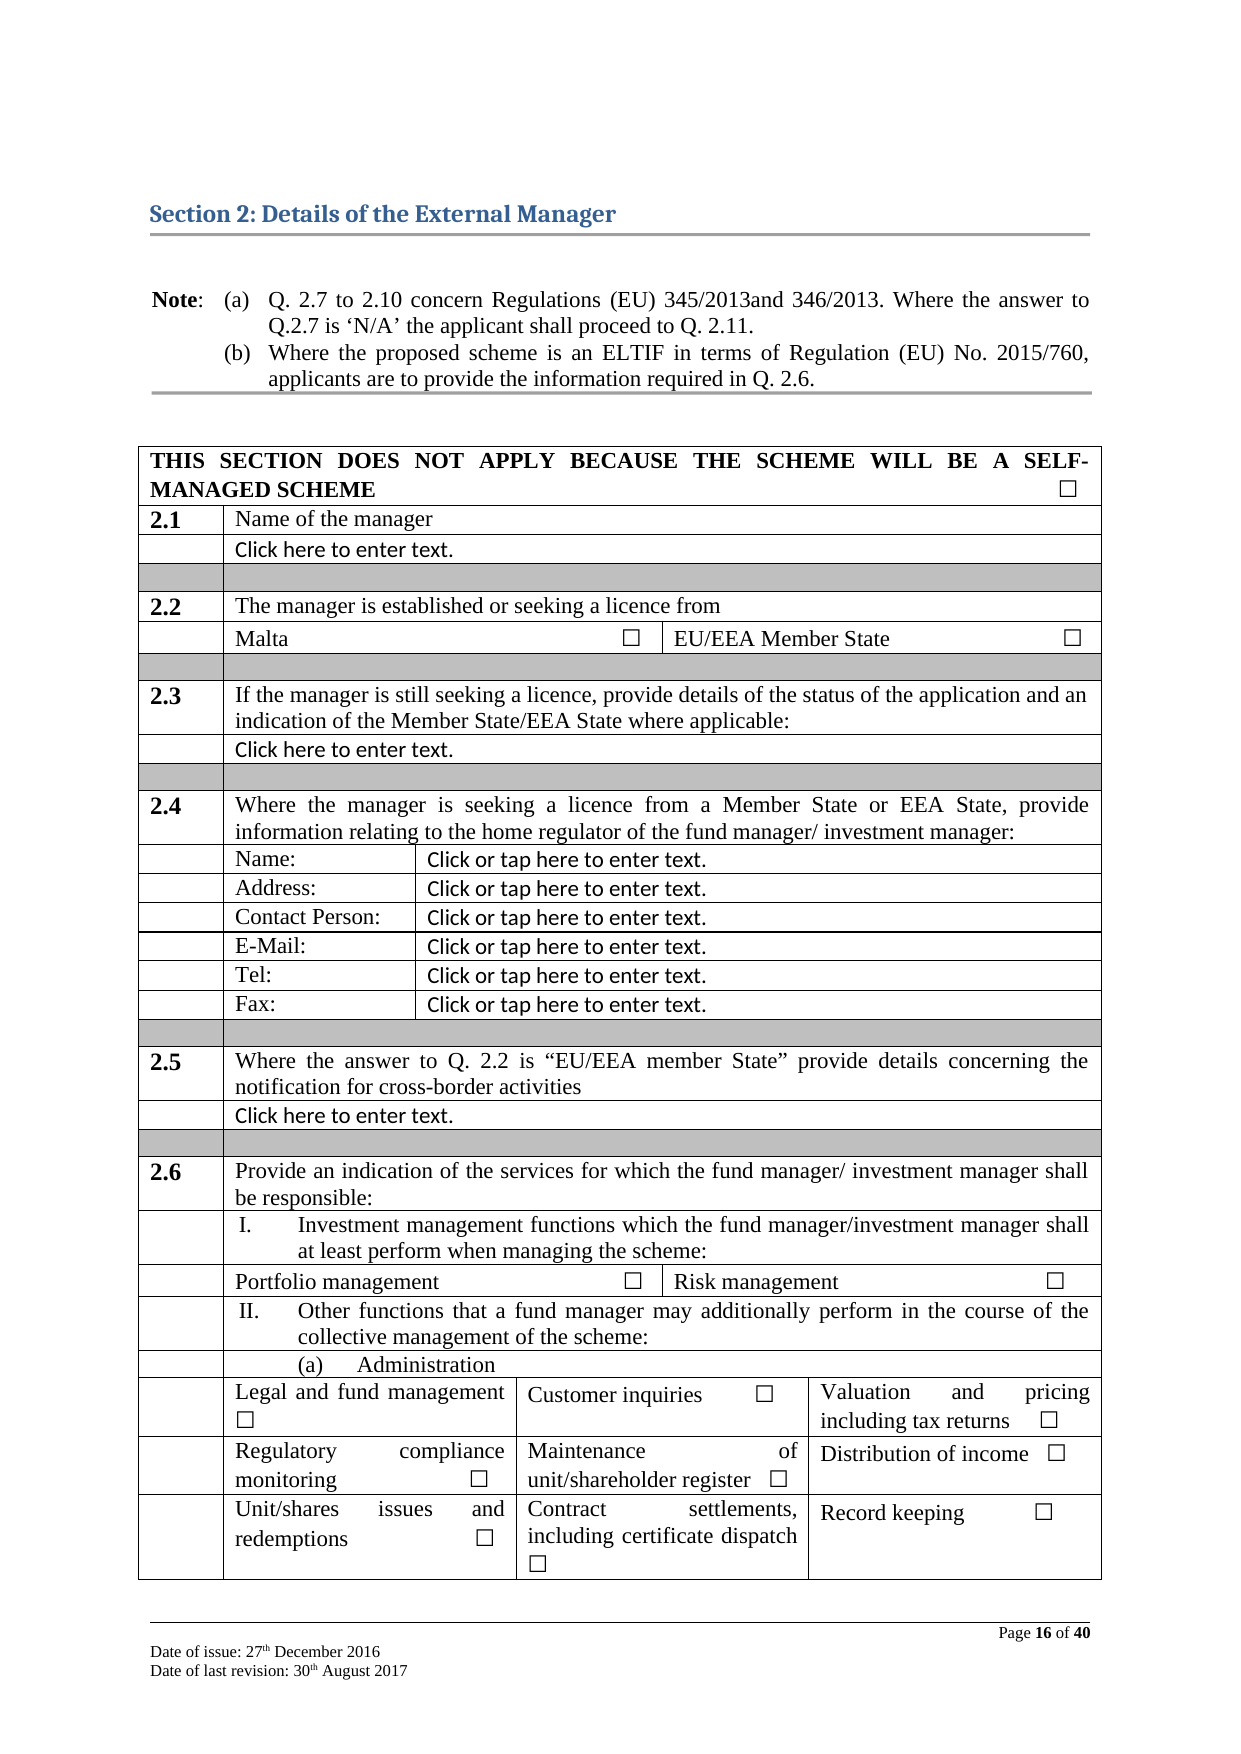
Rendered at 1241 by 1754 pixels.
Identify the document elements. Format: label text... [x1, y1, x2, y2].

table_cell [139, 1437, 223, 1494]
table_cell Provide an indication of the services for which the fund manager/ investment manager shall be responsible: [224, 1157, 1101, 1210]
table_cell [139, 1047, 223, 1100]
table_cell Administration [224, 1351, 1101, 1377]
table_cell [139, 1211, 223, 1264]
table_cell Distribution of income [809, 1437, 1101, 1494]
table_cell [139, 1130, 223, 1156]
table_cell Risk management [663, 1265, 1101, 1296]
table_cell [139, 791, 223, 844]
table_cell [224, 1020, 1101, 1046]
table_cell Where the manager is seeking a licence from a Member State or EEA State, provide information relating to the home regulator of the fund manager/ investment manager: [224, 791, 1101, 844]
table_cell [139, 681, 223, 734]
table_cell Other functions that a fund manager may additionally perform in the course of the collective management of the scheme: [224, 1297, 1101, 1350]
table_cell Investment management functions which the fund manager/investment manager shall at least perform when managing the scheme: [224, 1211, 1101, 1264]
table_cell Tel: [224, 961, 415, 989]
table_cell [224, 764, 1101, 790]
table_cell [224, 1130, 1101, 1156]
table_cell Legal and fund management [224, 1378, 516, 1436]
table_cell Record keeping [809, 1495, 1101, 1579]
table_cell [416, 874, 1101, 902]
table_cell [139, 1378, 223, 1436]
table_cell Maintenance of unit/shareholder register [517, 1437, 808, 1494]
table_cell [139, 735, 223, 763]
table_cell [139, 1351, 223, 1377]
table_cell [139, 564, 223, 591]
table_cell [139, 1101, 223, 1129]
table_cell [139, 961, 223, 989]
table_cell [224, 535, 1101, 563]
table_header THIS SECTION DOES NOT APPLY BECAUSE THE SCHEME WILL BE A SELF-MANAGED SCHEME [139, 447, 1101, 504]
table_cell Name of the manager [224, 506, 1101, 534]
table_cell If the manager is still seeking a licence, provide details of the status of the application and an indication of the Member State/EEA State where applicable: [224, 681, 1101, 734]
table_cell Unit/shares issues and redemptions [224, 1495, 516, 1579]
table_cell Regulatory compliance monitoring [224, 1437, 516, 1494]
table_cell [139, 1495, 223, 1579]
table_cell Portfolio management [224, 1265, 662, 1296]
table_cell Valuation and pricing including tax returns [809, 1378, 1101, 1436]
table_cell Contact Person: [224, 903, 415, 931]
table_cell [139, 1020, 223, 1046]
table_cell [139, 874, 223, 902]
text Note: (a) Q. 2.7 to 2.10 concern Regulations (EU) 345/2013and 346/2013. Where the answer to Q.2.7 is ‘N/A’ the applicant shall proceed to Q. 2.11. [152, 286, 1090, 339]
table_cell Contract settlements, including certificate dispatch [517, 1495, 808, 1579]
table_cell [139, 903, 223, 931]
table_cell [139, 764, 223, 790]
list Where the proposed scheme is an ELTIF in terms of Regulation (EU) No. 2015/760, applicants are to provide the information required in Q. 2.6. [224, 339, 1090, 391]
table_cell E-Mail: [224, 933, 415, 960]
table_cell Name: [224, 845, 415, 873]
table_cell [224, 654, 1101, 680]
table_cell [139, 991, 223, 1018]
table_cell Where the answer to Q. 2.2 is “EU/EEA member State” provide details concerning the notification for cross-border activities [224, 1047, 1101, 1100]
table_cell [139, 592, 223, 621]
table_cell Fax: [224, 991, 415, 1018]
table_cell [139, 654, 223, 680]
table_cell [139, 933, 223, 960]
table_cell Address: [224, 874, 415, 902]
subtitle Section 2: Details of the External Manager [150, 200, 1090, 229]
table_cell EU/EEA Member State [663, 622, 1101, 653]
table_cell [139, 535, 223, 563]
table_cell [139, 1265, 223, 1296]
table_cell [139, 506, 223, 534]
table_cell Customer inquiries [517, 1378, 808, 1436]
table_cell [139, 622, 223, 653]
table_cell [139, 1297, 223, 1350]
table_cell Malta [224, 622, 662, 653]
table_cell The manager is established or seeking a licence from [224, 592, 1101, 621]
table_cell [139, 845, 223, 873]
table_cell [224, 564, 1101, 591]
table_cell [139, 1157, 223, 1210]
